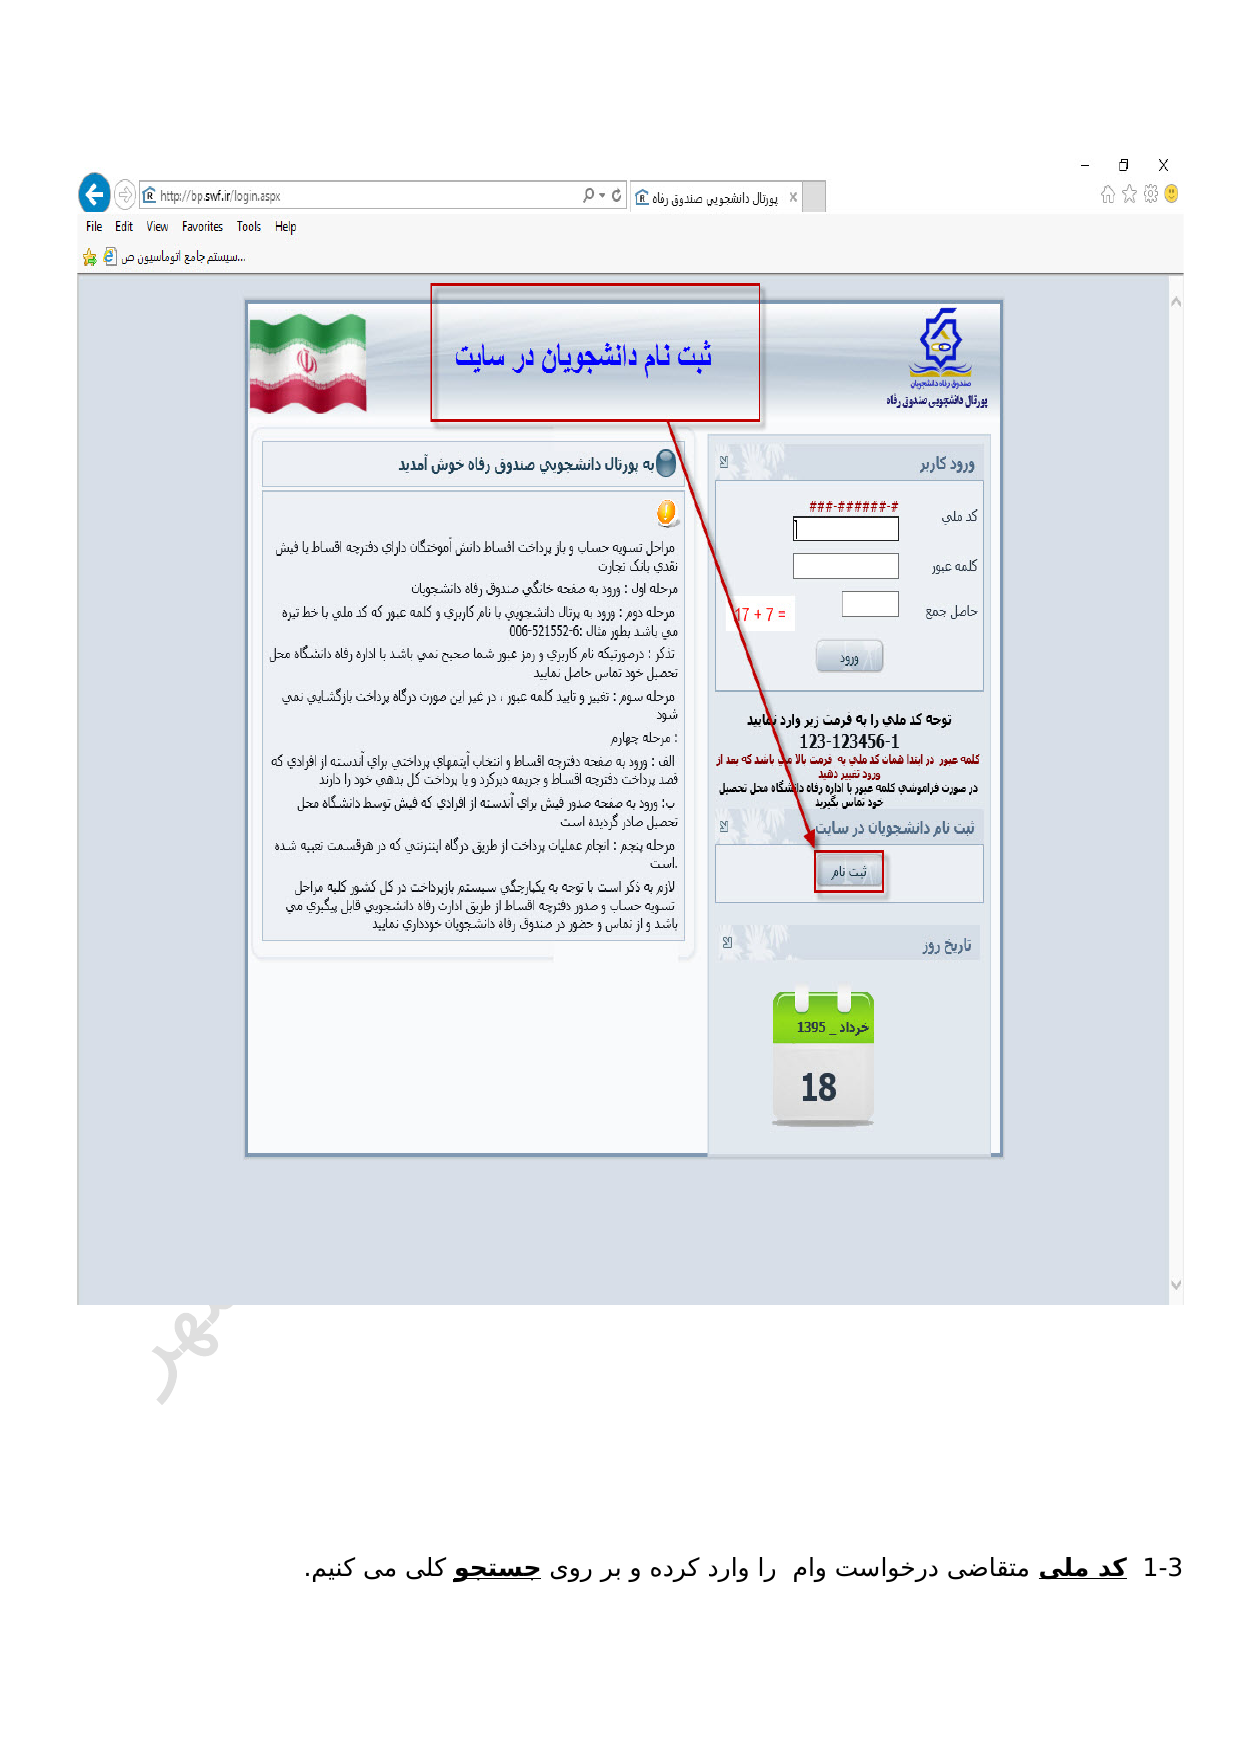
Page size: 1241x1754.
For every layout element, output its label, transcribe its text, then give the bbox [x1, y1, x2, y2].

text 1-3 کد ملی متقاضی درخواست وام را وارد کرده و بر روی جستجو کلی می کنیم. [74, 1553, 1184, 1582]
picture [77, 150, 1184, 1305]
